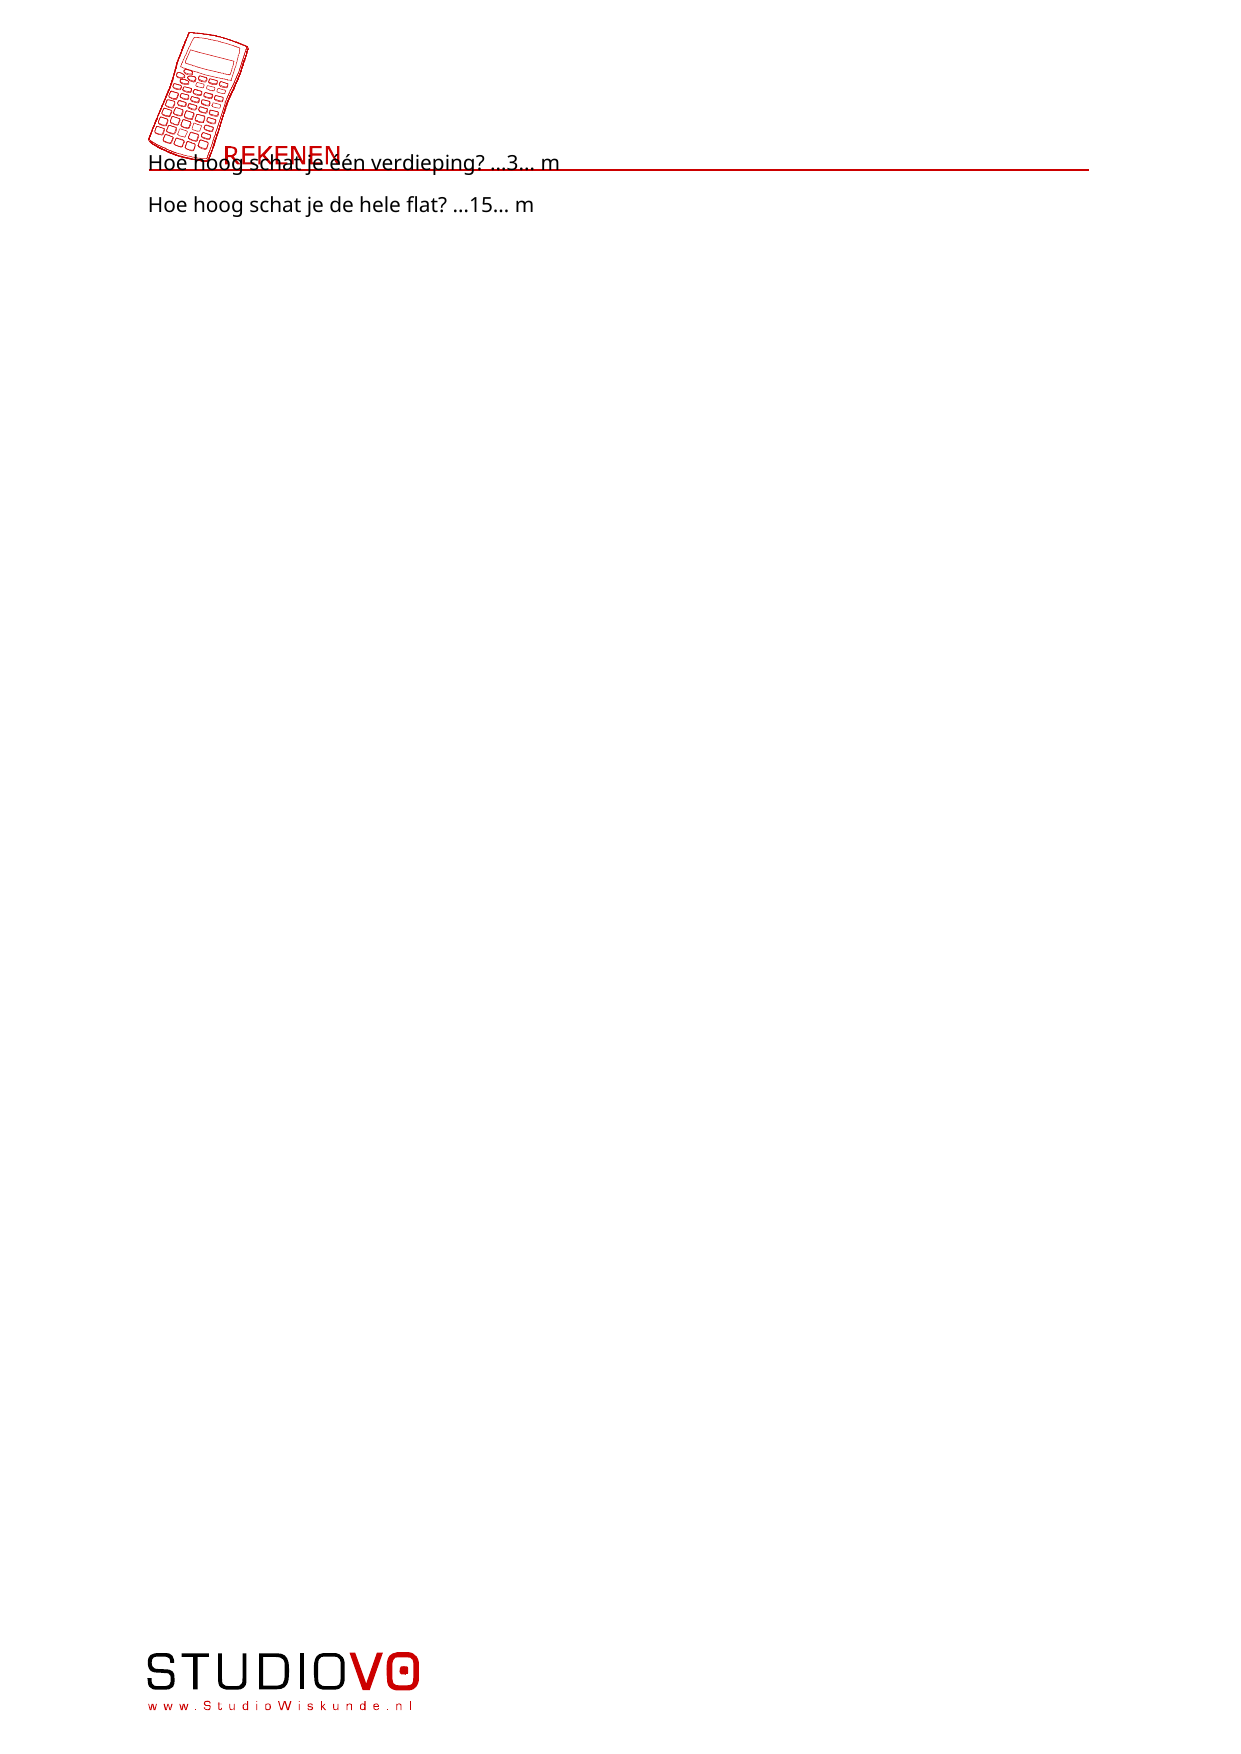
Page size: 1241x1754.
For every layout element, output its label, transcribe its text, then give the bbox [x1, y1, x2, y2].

text Hoe hoog schat je één verdieping? …3… m [148, 148, 1093, 176]
text Hoe hoog schat je de hele flat? …15… m [148, 190, 1093, 219]
